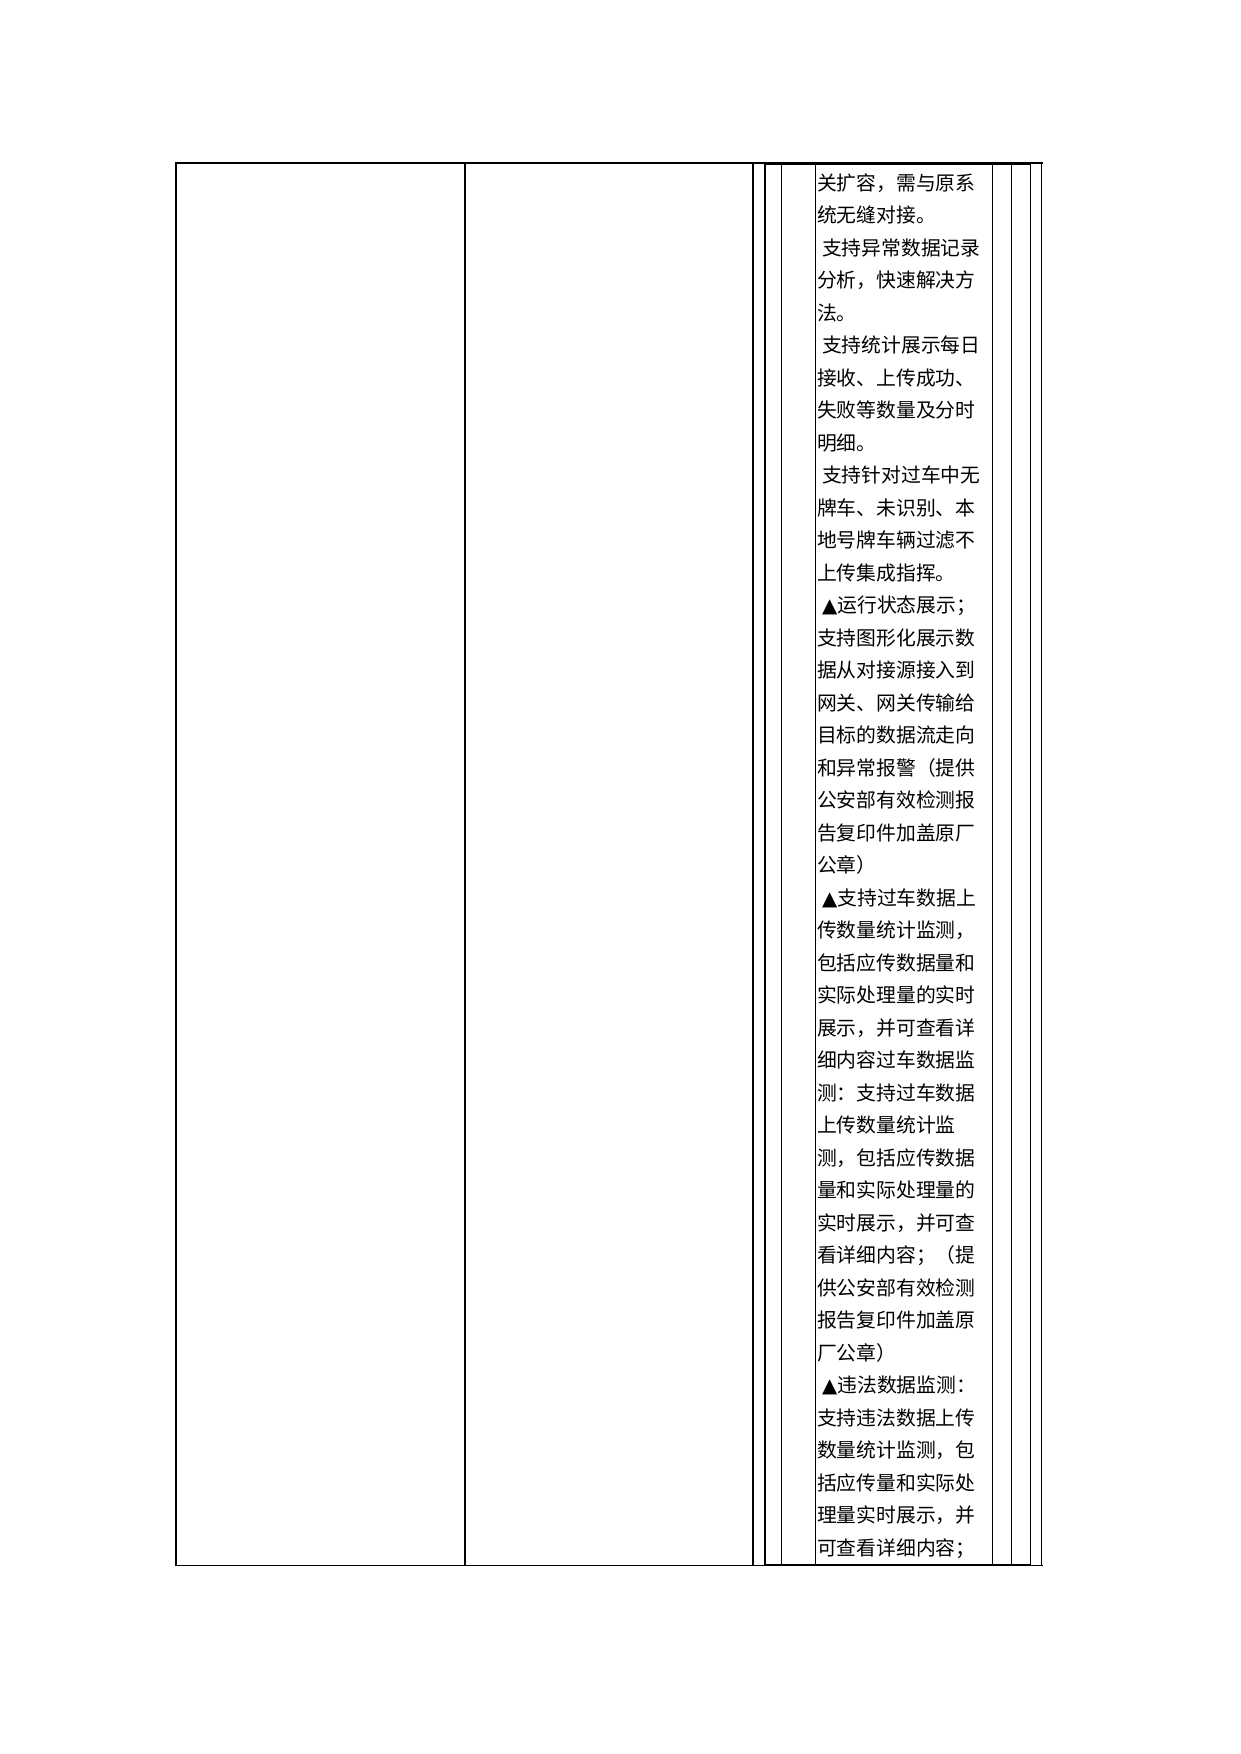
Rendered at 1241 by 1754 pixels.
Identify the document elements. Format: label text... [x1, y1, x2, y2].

table_cell ▲ [466, 164, 752, 1565]
table_cell [1031, 164, 1041, 1565]
table_cell [754, 164, 764, 1565]
table_cell 1 [177, 164, 464, 1565]
